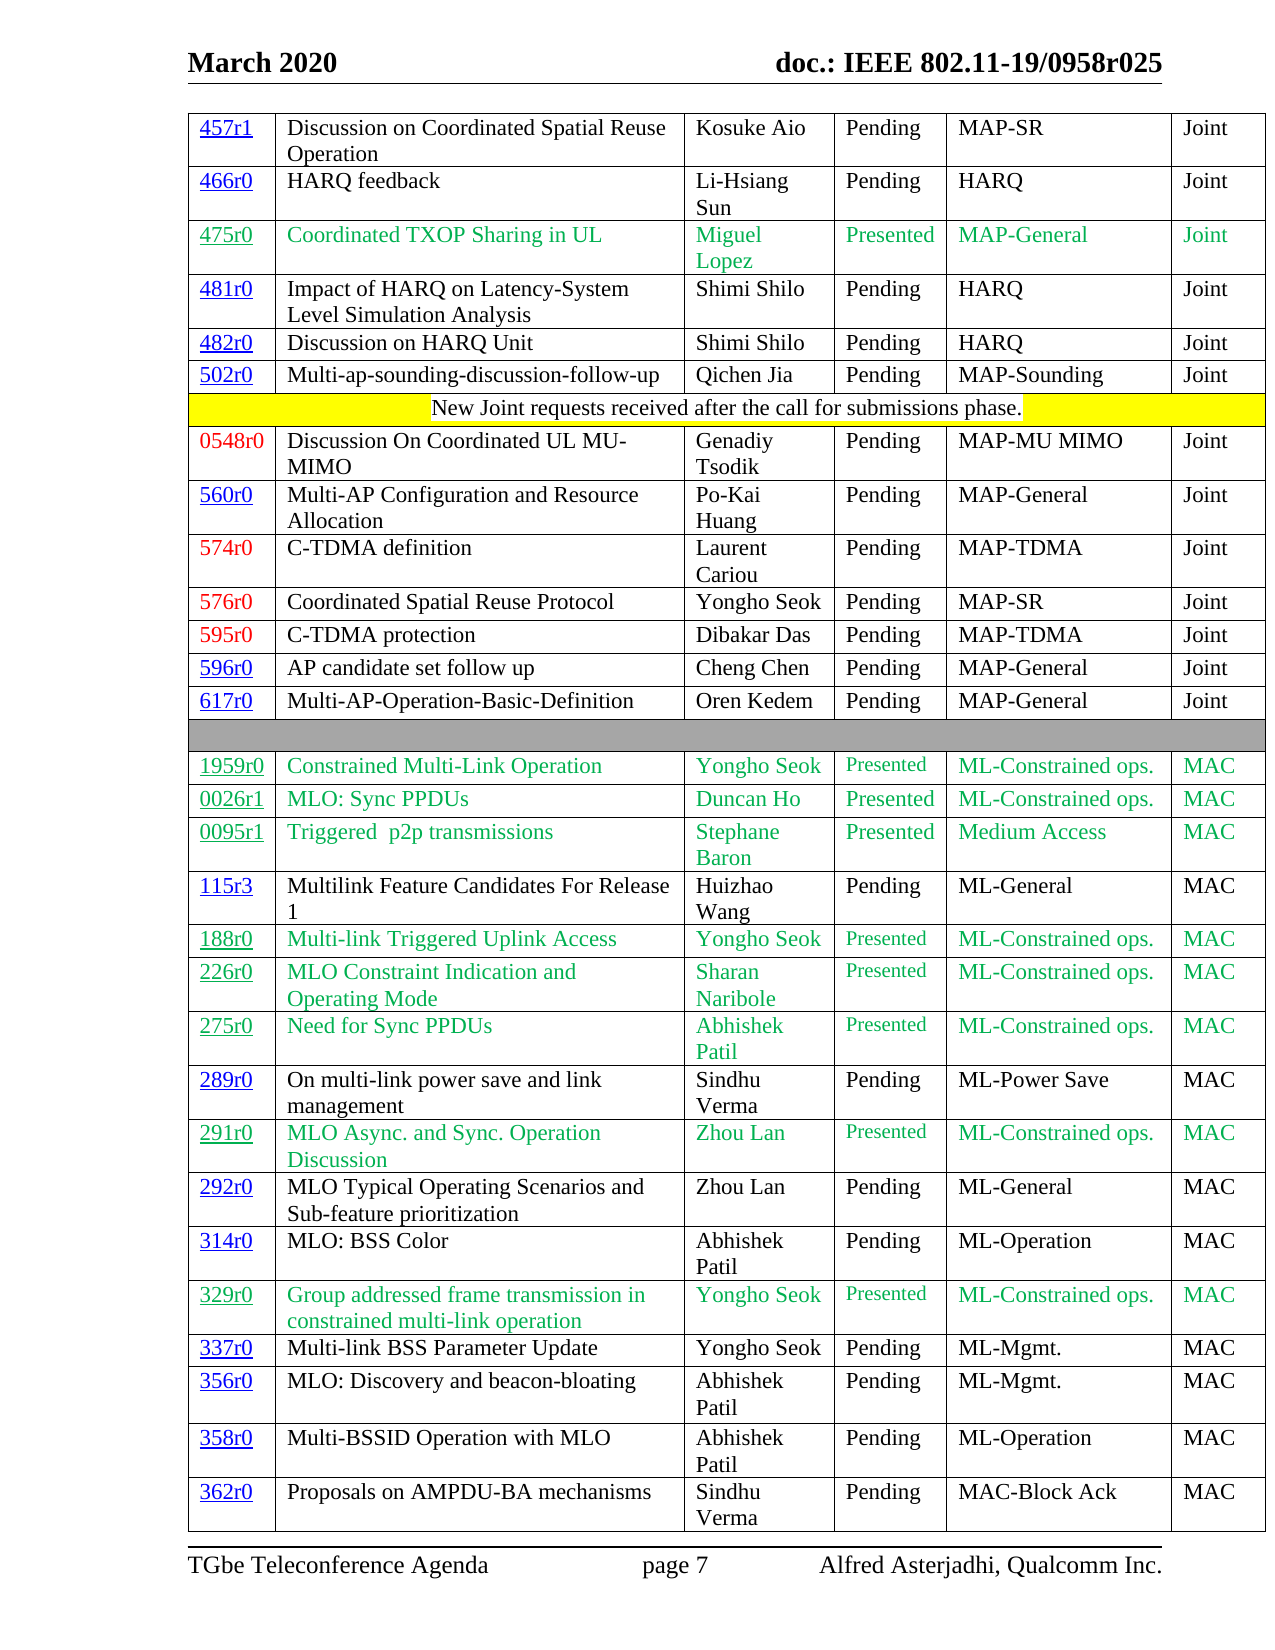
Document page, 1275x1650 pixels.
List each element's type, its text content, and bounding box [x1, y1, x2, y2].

table_cell Coordinated Spatial Reuse Protocol [276, 588, 684, 620]
table_cell HARQ [947, 167, 1171, 220]
table_cell Presented [835, 752, 946, 784]
table_cell 275r0 [189, 1012, 275, 1065]
table_cell Sindhu Verma [685, 1066, 834, 1118]
table_cell MLO: Discovery and beacon-bloating [276, 1367, 684, 1423]
table_cell 289r0 [189, 1066, 275, 1118]
table_cell Sharan Naribole [685, 958, 834, 1011]
table_cell ML-Mgmt. [947, 1367, 1171, 1423]
table_cell MAC [1172, 1227, 1265, 1280]
table_cell Joint [1172, 621, 1265, 653]
table_cell MLO: Sync PPDUs [276, 785, 684, 817]
table_cell 188r0 [189, 925, 275, 957]
table_cell Multi-ap-sounding-discussion-follow-up [276, 361, 684, 393]
table_cell New Joint requests received after the call for submissions phase. [189, 394, 1265, 426]
table_cell MAC-Block Ack [947, 1478, 1171, 1531]
table_cell Presented [835, 1120, 946, 1172]
table_cell Joint [1172, 275, 1265, 327]
table_cell 457r1 [189, 114, 275, 166]
table_cell Pending [835, 1424, 946, 1477]
table_cell Presented [835, 1012, 946, 1065]
table_cell AP candidate set follow up [276, 654, 684, 686]
table_cell Triggered p2p transmissions [276, 818, 684, 871]
table_cell 596r0 [189, 654, 275, 686]
table_cell 291r0 [189, 1120, 275, 1172]
table_cell MAC [1172, 1478, 1265, 1531]
table_cell MLO Constraint Indication and Operating Mode [276, 958, 684, 1011]
table_cell 115r3 [189, 872, 275, 924]
table_cell HARQ [947, 329, 1171, 360]
table_cell Impact of HARQ on Latency-System Level Simulation Analysis [276, 275, 684, 327]
table_cell ML-Mgmt. [947, 1335, 1171, 1366]
table_cell ML-Operation [947, 1227, 1171, 1280]
table_cell Cheng Chen [685, 654, 834, 686]
table_cell C-TDMA protection [276, 621, 684, 653]
table_cell Pending [835, 535, 946, 587]
table_cell 576r0 [189, 588, 275, 620]
table_cell Yongho Seok [685, 752, 834, 784]
table_cell Pending [835, 588, 946, 620]
table_cell Discussion on HARQ Unit [276, 329, 684, 360]
table_cell Pending [835, 654, 946, 686]
table_cell Pending [835, 275, 946, 327]
table_cell Multi-BSSID Operation with MLO [276, 1424, 684, 1477]
table_cell Pending [835, 481, 946, 533]
table_cell Joint [1172, 588, 1265, 620]
table_cell Huizhao Wang [685, 872, 834, 924]
table_cell Presented [835, 785, 946, 817]
table_cell Joint [1172, 329, 1265, 360]
table_cell MLO Async. and Sync. Operation Discussion [276, 1120, 684, 1172]
table_cell Multi-link BSS Parameter Update [276, 1335, 684, 1366]
table_cell Joint [1172, 481, 1265, 533]
table_cell ML-Operation [947, 1424, 1171, 1477]
table_cell MLO: BSS Color [276, 1227, 684, 1280]
table_cell Group addressed frame transmission in constrained multi-link operation [276, 1281, 684, 1333]
table_cell Abhishek Patil [685, 1227, 834, 1280]
table_cell Coordinated TXOP Sharing in UL [276, 221, 684, 274]
table_cell Pending [835, 1066, 946, 1118]
table_cell Joint [1172, 114, 1265, 166]
table_cell Medium Access [947, 818, 1171, 871]
table_cell ML-Constrained ops. [947, 785, 1171, 817]
table_cell Presented [835, 1281, 946, 1333]
table_cell Dibakar Das [685, 621, 834, 653]
table_cell 481r0 [189, 275, 275, 327]
table_cell 502r0 [189, 361, 275, 393]
table_cell ML-Constrained ops. [947, 1012, 1171, 1065]
table_cell 466r0 [189, 167, 275, 220]
table_cell C-TDMA definition [276, 535, 684, 587]
table_cell MAC [1172, 925, 1265, 957]
table_cell Yongho Seok [685, 1281, 834, 1333]
table_cell Abhishek Patil [685, 1367, 834, 1423]
table_cell 1959r0 [189, 752, 275, 784]
table_cell MAP-TDMA [947, 621, 1171, 653]
table_cell MAC [1172, 752, 1265, 784]
table_cell Presented [835, 925, 946, 957]
table_cell MAC [1172, 872, 1265, 924]
table_cell Multi-link Triggered Uplink Access [276, 925, 684, 957]
table_cell Laurent Cariou [685, 535, 834, 587]
table_cell 560r0 [189, 481, 275, 533]
table_cell Joint [1172, 361, 1265, 393]
table_cell Constrained Multi-Link Operation [276, 752, 684, 784]
table_cell MAP-General [947, 221, 1171, 274]
table_cell MAC [1172, 958, 1265, 1011]
table_cell MAC [1172, 1424, 1265, 1477]
table_cell Multilink Feature Candidates For Release 1 [276, 872, 684, 924]
table_cell 337r0 [189, 1335, 275, 1366]
table_cell Shimi Shilo [685, 275, 834, 327]
table_cell 0548r0 [189, 427, 275, 480]
table_cell HARQ [947, 275, 1171, 327]
table_cell ML-Constrained ops. [947, 925, 1171, 957]
table_cell Abhishek Patil [685, 1012, 834, 1065]
table_cell Joint [1172, 687, 1265, 718]
table_cell 0095r1 [189, 818, 275, 871]
table_cell Pending [835, 1335, 946, 1366]
table_cell MAP-General [947, 481, 1171, 533]
table_cell ML-General [947, 1173, 1171, 1226]
table_cell Pending [835, 1173, 946, 1226]
table_cell 617r0 [189, 687, 275, 718]
table_cell 0026r1 [189, 785, 275, 817]
table_cell Yongho Seok [685, 1335, 834, 1366]
table_cell Joint [1172, 167, 1265, 220]
table_cell 226r0 [189, 958, 275, 1011]
table_cell Pending [835, 1227, 946, 1280]
table_cell ML-Constrained ops. [947, 1120, 1171, 1172]
table_cell Genadiy Tsodik [685, 427, 834, 480]
table_cell MAC [1172, 1012, 1265, 1065]
table_cell Pending [835, 167, 946, 220]
table_cell 314r0 [189, 1227, 275, 1280]
table_cell Stephane Baron [685, 818, 834, 871]
table_cell MAC [1172, 1281, 1265, 1333]
table_cell Pending [835, 621, 946, 653]
table_cell MAP-General [947, 687, 1171, 718]
table_cell MAC [1172, 785, 1265, 817]
table_cell Joint [1172, 654, 1265, 686]
table_cell MAP-SR [947, 588, 1171, 620]
table_cell Pending [835, 427, 946, 480]
table_cell Joint [1172, 535, 1265, 587]
table_cell MAC [1172, 1367, 1265, 1423]
table_cell MAP-MU MIMO [947, 427, 1171, 480]
table_cell Li-Hsiang Sun [685, 167, 834, 220]
table_cell 358r0 [189, 1424, 275, 1477]
table_cell Pending [835, 329, 946, 360]
table_cell ML-General [947, 872, 1171, 924]
table_cell ML-Constrained ops. [947, 958, 1171, 1011]
table_cell 482r0 [189, 329, 275, 360]
table_cell MAP-TDMA [947, 535, 1171, 587]
table_cell 574r0 [189, 535, 275, 587]
table_cell MAC [1172, 1120, 1265, 1172]
table_cell Abhishek Patil [685, 1424, 834, 1477]
table_cell Yongho Seok [685, 588, 834, 620]
table_cell Zhou Lan [685, 1120, 834, 1172]
table_cell Pending [835, 114, 946, 166]
table_cell Po-Kai Huang [685, 481, 834, 533]
table_cell Proposals on AMPDU-BA mechanisms [276, 1478, 684, 1531]
table_cell Pending [835, 872, 946, 924]
table_cell MAC [1172, 1066, 1265, 1118]
table_cell Discussion On Coordinated UL MU-MIMO [276, 427, 684, 480]
table_cell Kosuke Aio [685, 114, 834, 166]
table_cell Zhou Lan [685, 1173, 834, 1226]
table_cell Need for Sync PPDUs [276, 1012, 684, 1065]
table_cell Multi-AP-Operation-Basic-Definition [276, 687, 684, 718]
table_cell Pending [835, 687, 946, 718]
table_cell MLO Typical Operating Scenarios and Sub-feature prioritization [276, 1173, 684, 1226]
table_cell [189, 720, 1265, 751]
table_cell Presented [835, 958, 946, 1011]
table_cell 362r0 [189, 1478, 275, 1531]
table_cell Duncan Ho [685, 785, 834, 817]
table_cell MAC [1172, 818, 1265, 871]
table_cell MAC [1172, 1173, 1265, 1226]
table_cell On multi-link power save and link management [276, 1066, 684, 1118]
table_cell Pending [835, 361, 946, 393]
table_cell Multi-AP Configuration and Resource Allocation [276, 481, 684, 533]
table_cell Oren Kedem [685, 687, 834, 718]
table_cell Shimi Shilo [685, 329, 834, 360]
table_cell HARQ feedback [276, 167, 684, 220]
table_cell MAP-General [947, 654, 1171, 686]
table_cell Pending [835, 1478, 946, 1531]
table_cell Pending [835, 1367, 946, 1423]
table_cell Yongho Seok [685, 925, 834, 957]
table_cell 329r0 [189, 1281, 275, 1333]
table_cell 356r0 [189, 1367, 275, 1423]
table_cell Qichen Jia [685, 361, 834, 393]
table_cell Presented [835, 221, 946, 274]
table_cell ML-Constrained ops. [947, 1281, 1171, 1333]
table_cell 595r0 [189, 621, 275, 653]
table_cell Sindhu Verma [685, 1478, 834, 1531]
table_cell Joint [1172, 221, 1265, 274]
table_cell MAC [1172, 1335, 1265, 1366]
table_cell MAP-SR [947, 114, 1171, 166]
table_cell Presented [835, 818, 946, 871]
table_cell Discussion on Coordinated Spatial Reuse Operation [276, 114, 684, 166]
table_cell MAP-Sounding [947, 361, 1171, 393]
table_cell 292r0 [189, 1173, 275, 1226]
table_cell ML-Constrained ops. [947, 752, 1171, 784]
table_cell ML-Power Save [947, 1066, 1171, 1118]
table_cell 475r0 [189, 221, 275, 274]
table_cell Miguel Lopez [685, 221, 834, 274]
table_cell Joint [1172, 427, 1265, 480]
